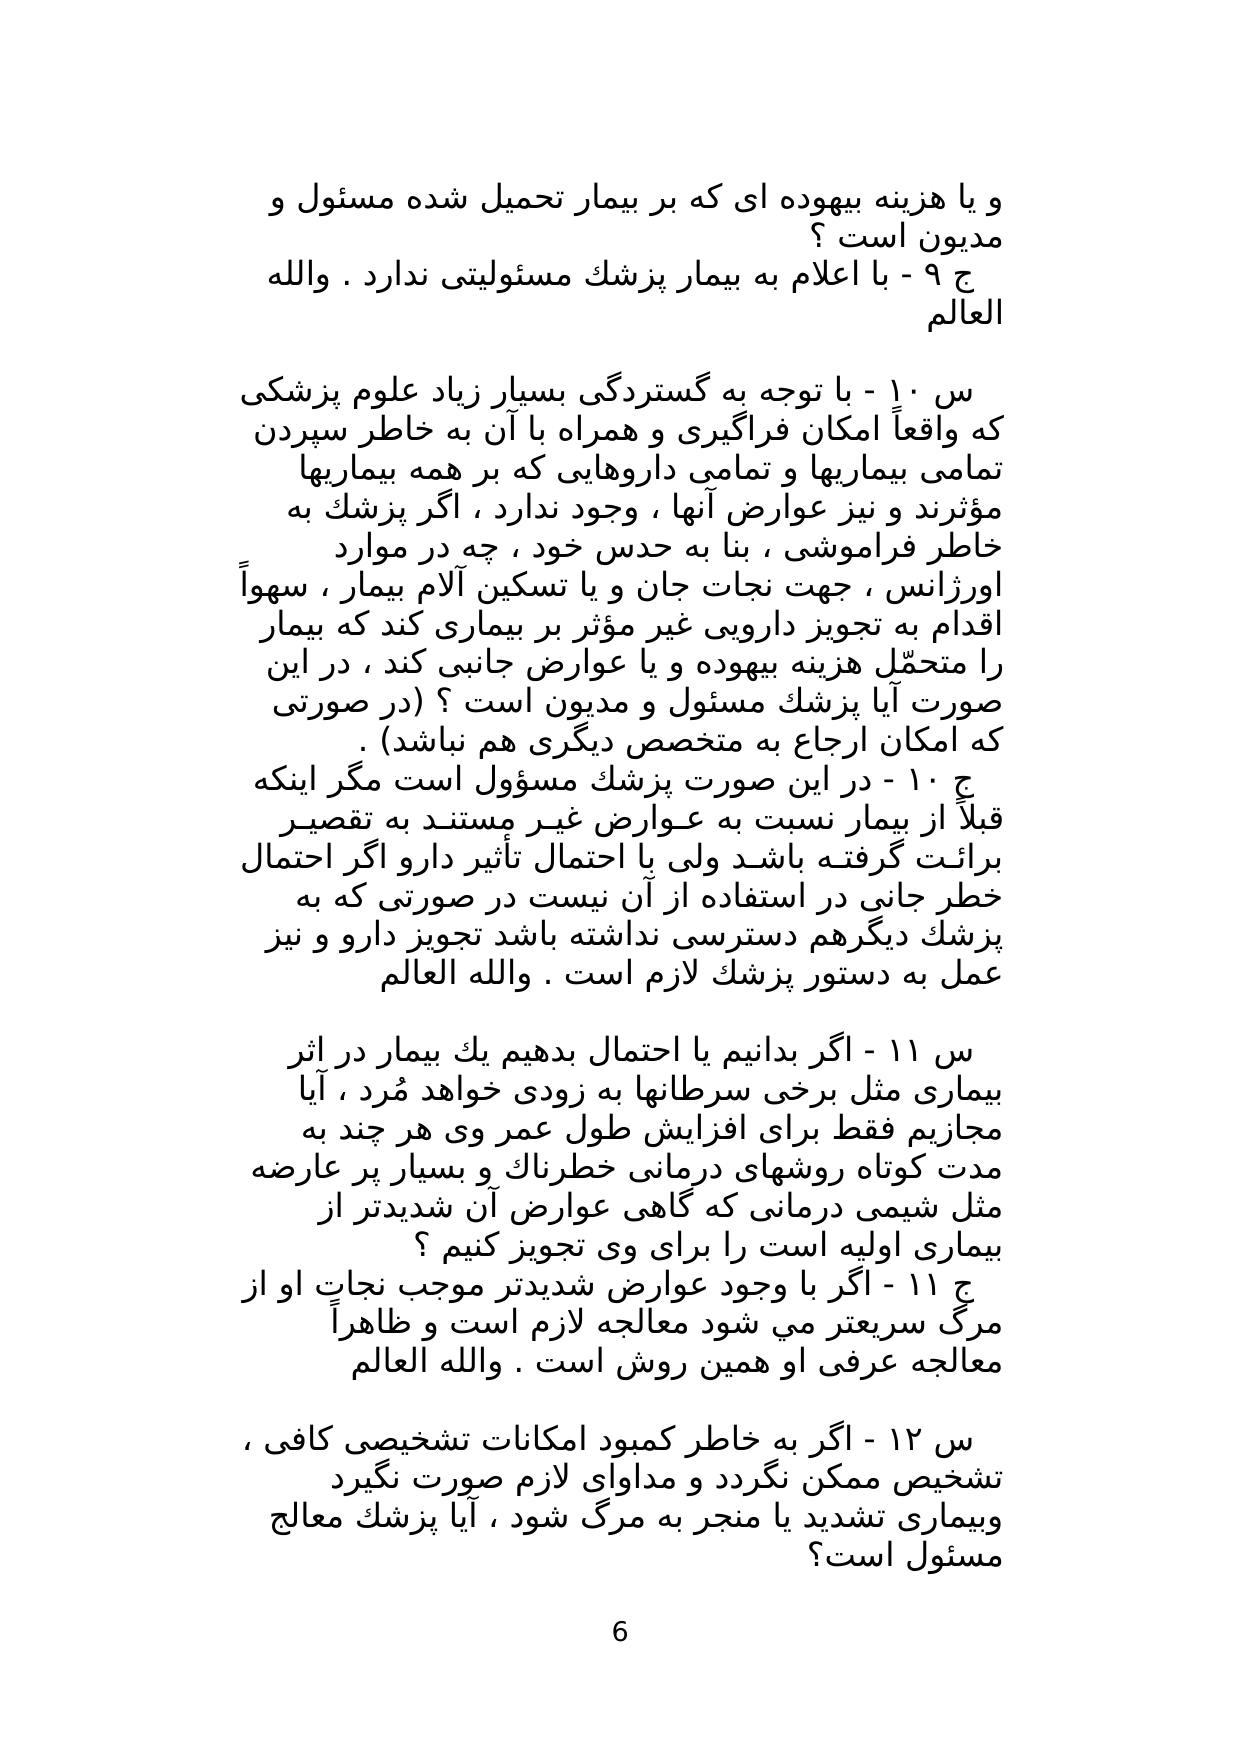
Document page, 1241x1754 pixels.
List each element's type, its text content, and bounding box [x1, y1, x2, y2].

text ج ١١ - اگر با وجود عوارض شديدتر موجب نجات او از مرگ سريعتر مي شود معالجه لازم است و ظاهراً معالجه عرفى او همين روش است . والله العالم [236, 1264, 1004, 1381]
text ج ٩ - با اعلام به بيمار پزشك مسئوليتى ندارد . والله العالم [236, 255, 1004, 333]
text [236, 177, 1004, 255]
text س ١٢ - اگر به خاطر كمبود امكانات تشخيصى كافى ، تشخيص ممكن نگردد و مداواى لازم صورت نگيرد وبيمارى تشديد يا منجر به مرگ شود ، آيا پزشك معالج مسئول است؟ [236, 1419, 1004, 1574]
text س ١٠ - با توجه به گستردگى بسيار زياد علوم پزشكى كه واقعاً امكان فراگيرى و همراه با آن به خاطر سپردن تمامى بيماريها و تمامى داروهايى كه بر همه بيماريها مؤثرند و نيز عوارض آنها ، وجود ندارد ، اگر پزشك به خاطر فراموشى ، بنا به حدس خود ، چه در موارد اورژانس ، جهت نجات جان و يا تسكين آلام بيمار ، سهواً اقدام به تجويز دارويى غير مؤثر بر بيمارى كند كه بيمار را متحمّل هزينه بيهوده و يا عوارض جانبى كند ، در اين صورت آيا پزشك مسئول و مديون است ؟ (در صورتى كه امكان ارجاع به متخصص ديگرى هم نباشد) . [236, 371, 1004, 759]
text ج ١٠ - در اين صورت پزشك مسؤول است مگر اينكه قبلاً از بيمار نسبت به عـوارض غيـر مستنـد به تقصيـر برائـت گرفتـه باشـد ولى با احتمال تأثير دارو اگر احتمال خطر جانى در استفاده از آن نيست در صورتى كه به پزشك ديگرهم دسترسى نداشته باشد تجويز دارو و نيز عمل به دستور پزشك لازم است . والله العالم [236, 759, 1004, 993]
text س ١١ - اگر بدانيم يا احتمال بدهيم يك بيمار در اثر بيمارى مثل برخى سرطانها به زودى خواهد مُرد ، آيا مجازيم فقط براى افزايش طول عمر وى هر چند به مدت كوتاه روشهاى درمانى خطرناك و بسيار پر عارضه مثل شيمى درمانى كه گاهى عوارض آن شديدتر از بيمارى اوليه است را براى وى تجويز كنيم ؟ [236, 1031, 1004, 1264]
